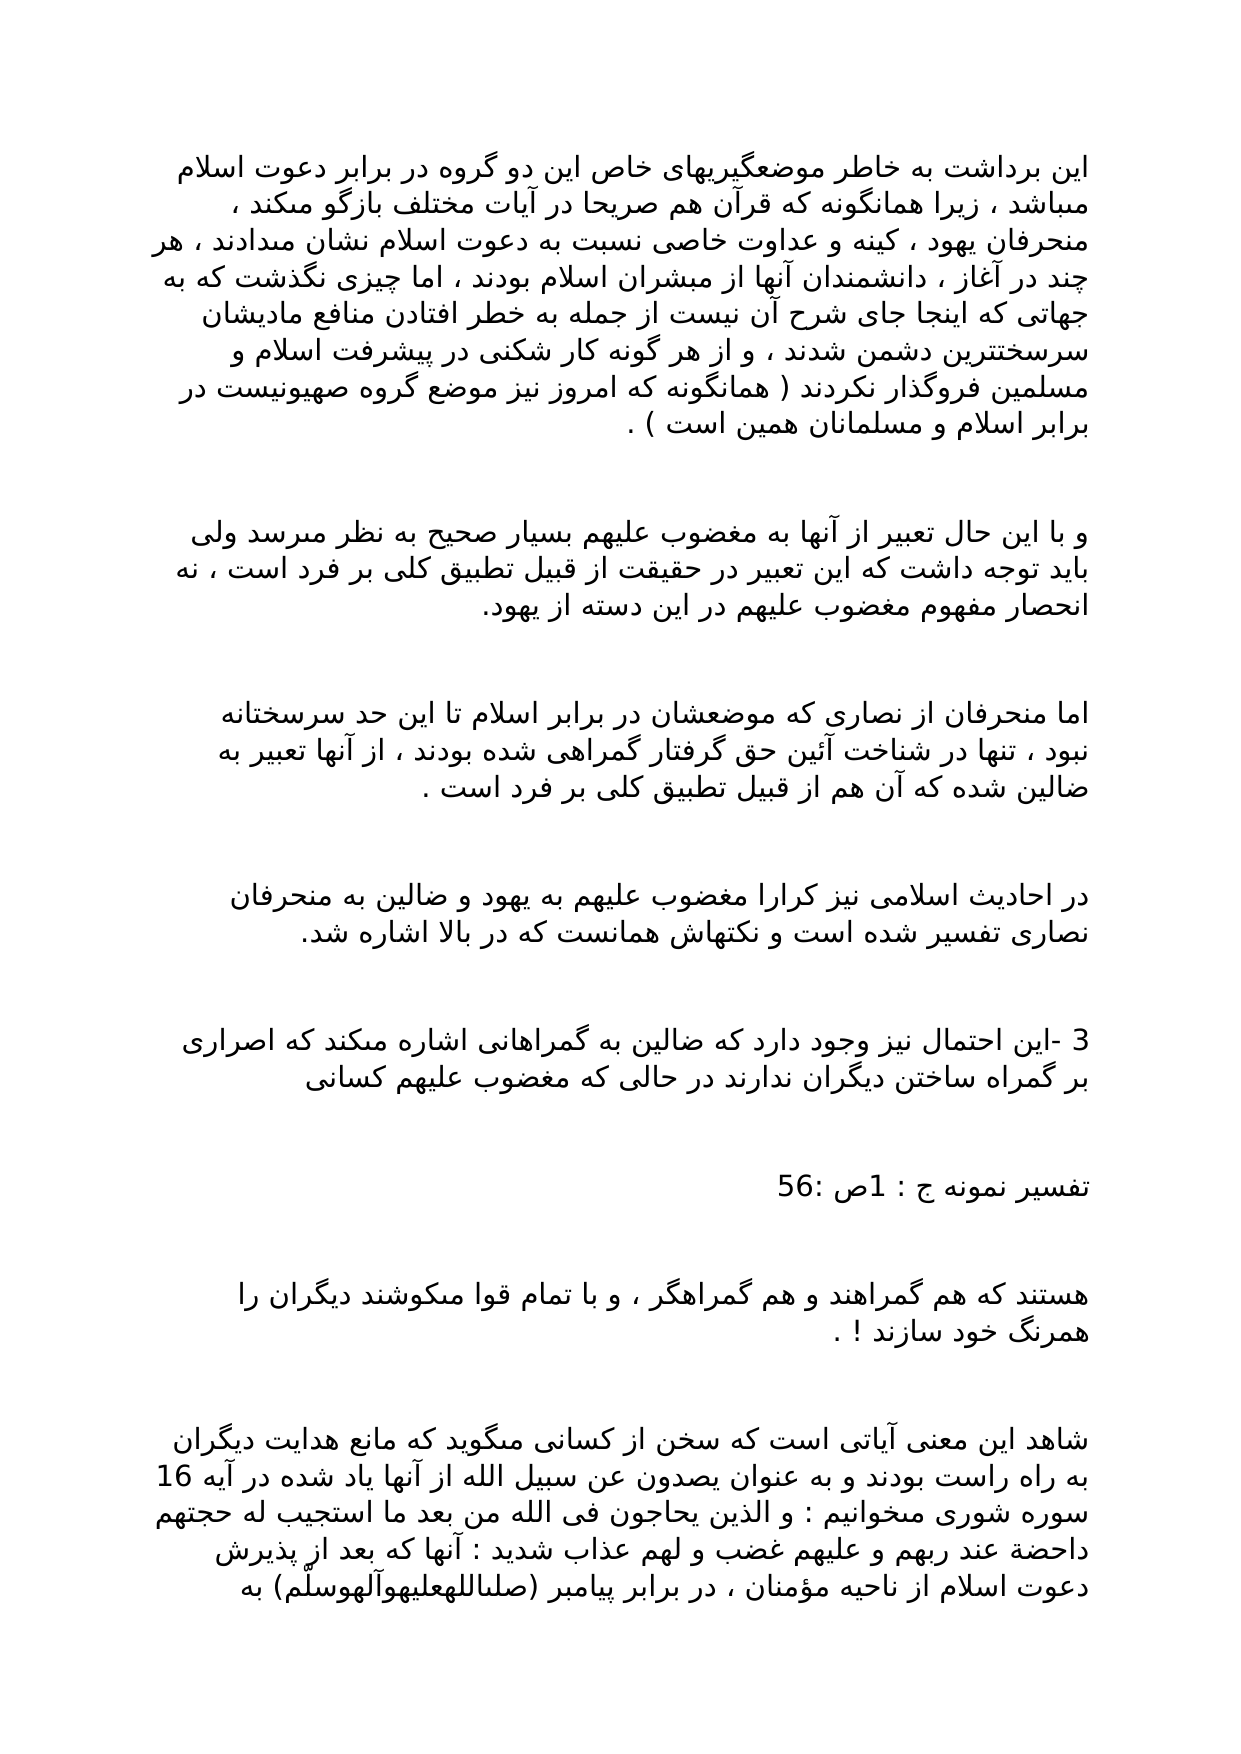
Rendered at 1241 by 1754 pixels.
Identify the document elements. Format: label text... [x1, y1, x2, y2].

text اين برداشت به خاطر موضع‏گيريهاى خاص اين دو گروه در برابر دعوت اسلام مى‏باشد ، زيرا همانگونه كه قرآن هم صريحا در آيات مختلف بازگو مى‏كند ، منحرفان يهود ، كينه و عداوت خاصى نسبت به دعوت اسلام نشان مى‏دادند ، هر چند در آغاز ، دانشمندان آنها از مبشران اسلام بودند ، اما چيزى نگذشت كه به جهاتى كه اينجا جاى شرح آن نيست از جمله به خطر افتادن منافع ماديشان سرسختترين دشمن شدند ، و از هر گونه كار شكنى در پيشرفت اسلام و مسلمين فروگذار نكردند ( همانگونه كه امروز نيز موضع گروه صهيونيست در برابر اسلام و مسلمانان همين است ) . [150, 150, 1090, 441]
text در احاديث اسلامى نيز كرارا مغضوب عليهم به يهود و ضالين به منحرفان نصارى تفسير شده است و نكته‏اش همانست كه در بالا اشاره شد. [150, 879, 1090, 949]
text 3 -اين احتمال نيز وجود دارد كه ضالين به گمراهانى اشاره مى‏كند كه اصرارى بر گمراه ساختن ديگران ندارند در حالى كه مغضوب عليهم كسانى [150, 1024, 1090, 1094]
text اما منحرفان از نصارى كه موضعشان در برابر اسلام تا اين حد سرسختانه نبود ، تنها در شناخت آئين حق گرفتار گمراهى شده بودند ، از آنها تعبير به ضالين شده كه آن هم از قبيل تطبيق كلى بر فرد است . [150, 697, 1090, 804]
text هستند كه هم گمراهند و هم گمراهگر ، و با تمام قوا مى‏كوشند ديگران را همرنگ خود سازند ! . [150, 1277, 1090, 1348]
text تفسير نمونه ج : 1ص :56 [150, 1169, 1090, 1203]
text و با اين حال تعبير از آنها به مغضوب عليهم بسيار صحيح به نظر مى‏رسد ولى بايد توجه داشت كه اين تعبير در حقيقت از قبيل تطبيق كلى بر فرد است ، نه انحصار مفهوم مغضوب عليهم در اين دسته از يهود. [150, 515, 1090, 622]
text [150, 1422, 1090, 1603]
